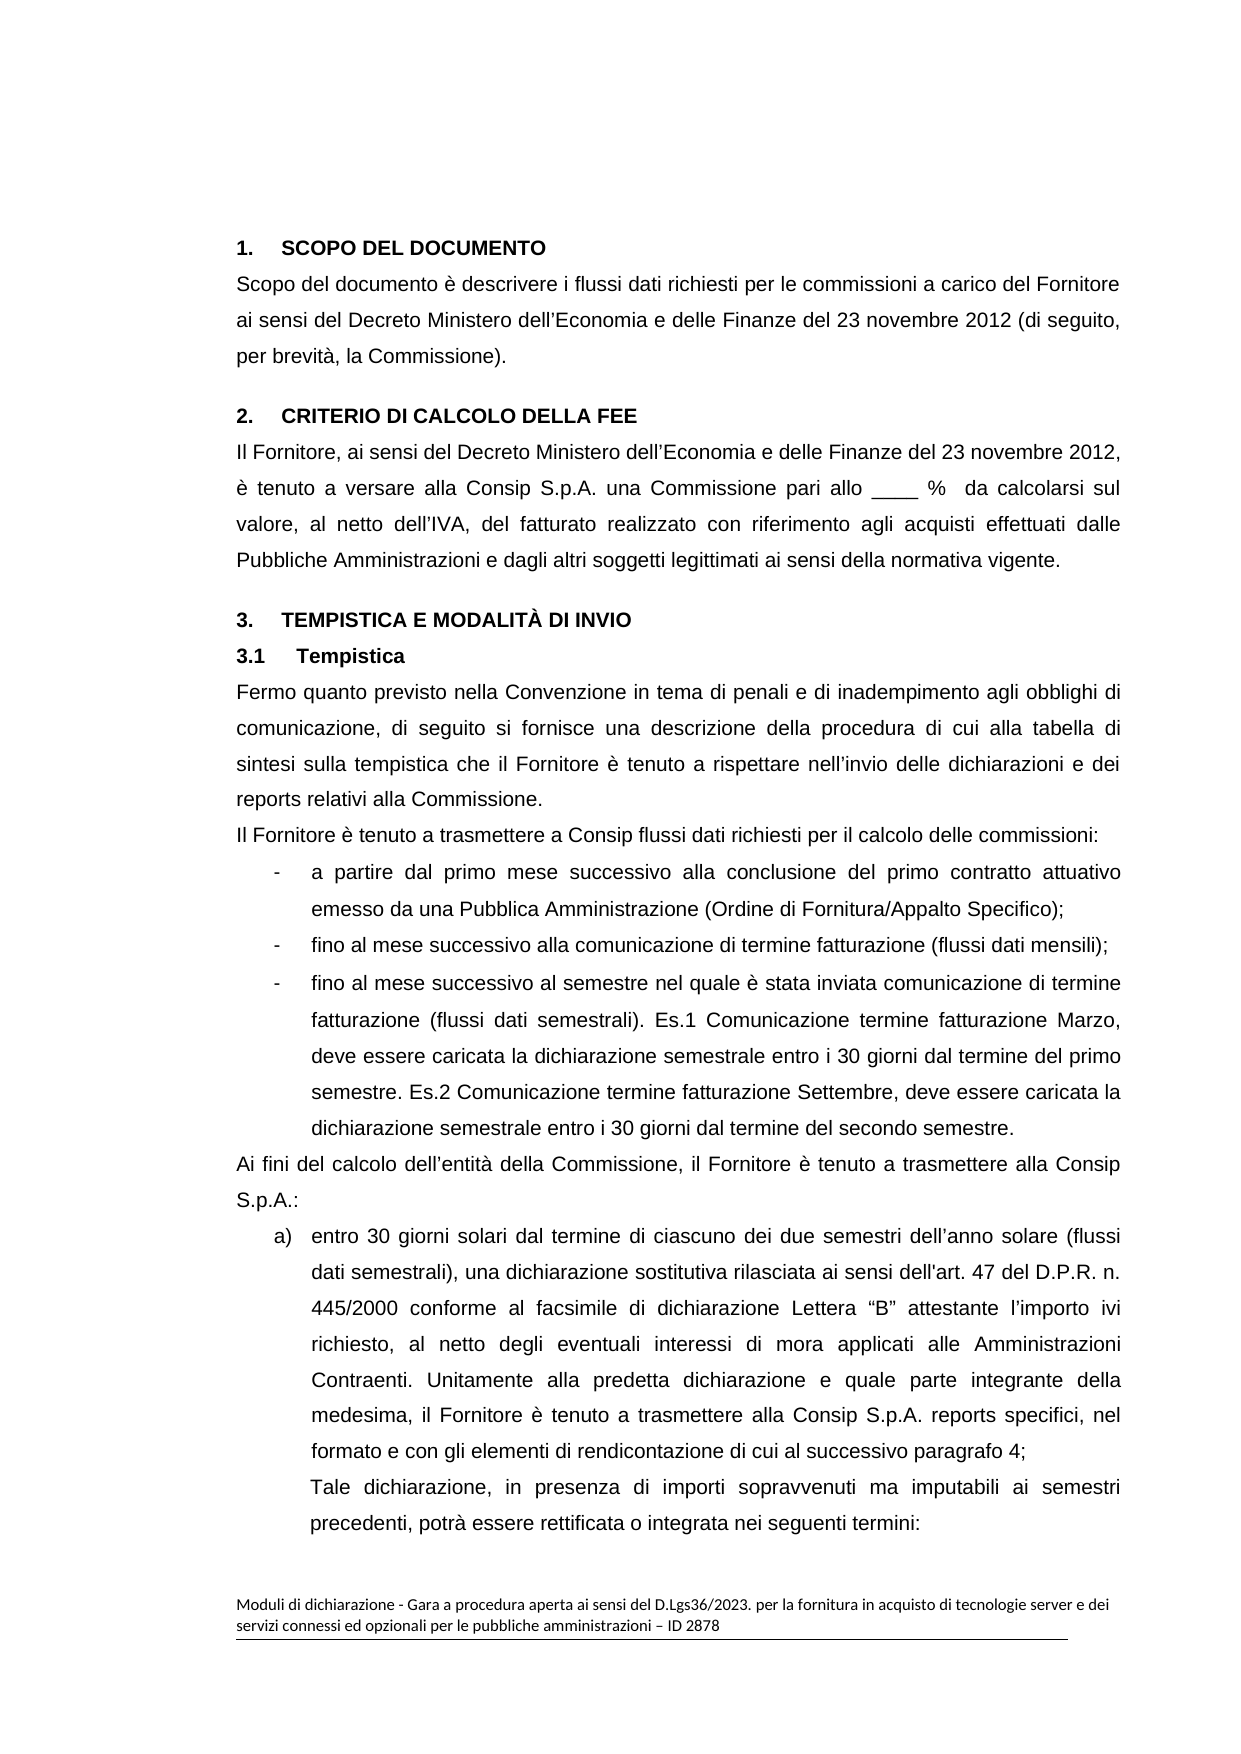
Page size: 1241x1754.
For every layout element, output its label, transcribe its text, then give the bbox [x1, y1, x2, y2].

list Tale dichiarazione, in presenza di importi sopravvenuti ma imputabili ai semestri precedenti, potrà essere rettificata o integrata nei seguenti termini: [310, 1475, 1122, 1535]
list fino al mese successivo al semestre nel quale è stata inviata comunicazione di termine fatturazione (flussi dati semestrali). Es.1 Comunicazione termine fatturazione Marzo, deve essere caricata la dichiarazione semestrale entro i 30 giorni dal termine del primo semestre. Es.2 Comunicazione termine fatturazione Settembre, deve essere caricata la dichiarazione semestrale entro i 30 giorni dal termine del secondo semestre. [274, 971, 1122, 1140]
subtitle 3.1 Tempistica [236, 643, 1122, 667]
subtitle criterio DI calcolo DELLA FEE [236, 404, 1122, 428]
subtitle tempistica e MODALITà DI INVIO [236, 608, 1122, 632]
text Ai fini del calcolo dell’entità della Commissione, il Fornitore è tenuto a trasmettere alla Consip S.p.A.: [236, 1152, 1122, 1212]
text Scopo del documento è descrivere i flussi dati richiesti per le commissioni a carico del Fornitore ai sensi del Decreto Ministero dell’Economia e delle Finanze del 23 novembre 2012 (di seguito, per brevità, la Commissione). [236, 272, 1122, 368]
text Fermo quanto previsto nella Convenzione in tema di penali e di inadempimento agli obblighi di comunicazione, di seguito si fornisce una descrizione della procedura di cui alla tabella di sintesi sulla tempistica che il Fornitore è tenuto a rispettare nell’invio delle dichiarazioni e dei reports relativi alla Commissione. [236, 679, 1122, 811]
text Il Fornitore, ai sensi del Decreto Ministero dell’Economia e delle Finanze del 23 novembre 2012, è tenuto a versare alla Consip S.p.A. una Commissione pari allo ____ % da calcolarsi sul valore, al netto dell’IVA, del fatturato realizzato con riferimento agli acquisti effettuati dalle Pubbliche Amministrazioni e dagli altri soggetti legittimati ai sensi della normativa vigente. [236, 440, 1122, 572]
text Il Fornitore è tenuto a trasmettere a Consip flussi dati richiesti per il calcolo delle commissioni: [236, 823, 1122, 847]
subtitle SCOPO DEL DOCUMENTO [236, 236, 1122, 260]
list fino al mese successivo alla comunicazione di termine fatturazione (flussi dati mensili); [274, 932, 1122, 958]
list entro 30 giorni solari dal termine di ciascuno dei due semestri dell’anno solare (flussi dati semestrali), una dichiarazione sostitutiva rilasciata ai sensi dell'art. 47 del D.P.R. n. 445/2000 conforme al facsimile di dichiarazione Lettera “B” attestante l’importo ivi richiesto, al netto degli eventuali interessi di mora applicati alle Amministrazioni Contraenti. Unitamente alla predetta dichiarazione e quale parte integrante della medesima, il Fornitore è tenuto a trasmettere alla Consip S.p.A. reports specifici, nel formato e con gli elementi di rendicontazione di cui al successivo paragrafo 4; [274, 1224, 1122, 1463]
list a partire dal primo mese successivo alla conclusione del primo contratto attuativo emesso da una Pubblica Amministrazione (Ordine di Fornitura/Appalto Specifico); [274, 859, 1122, 921]
